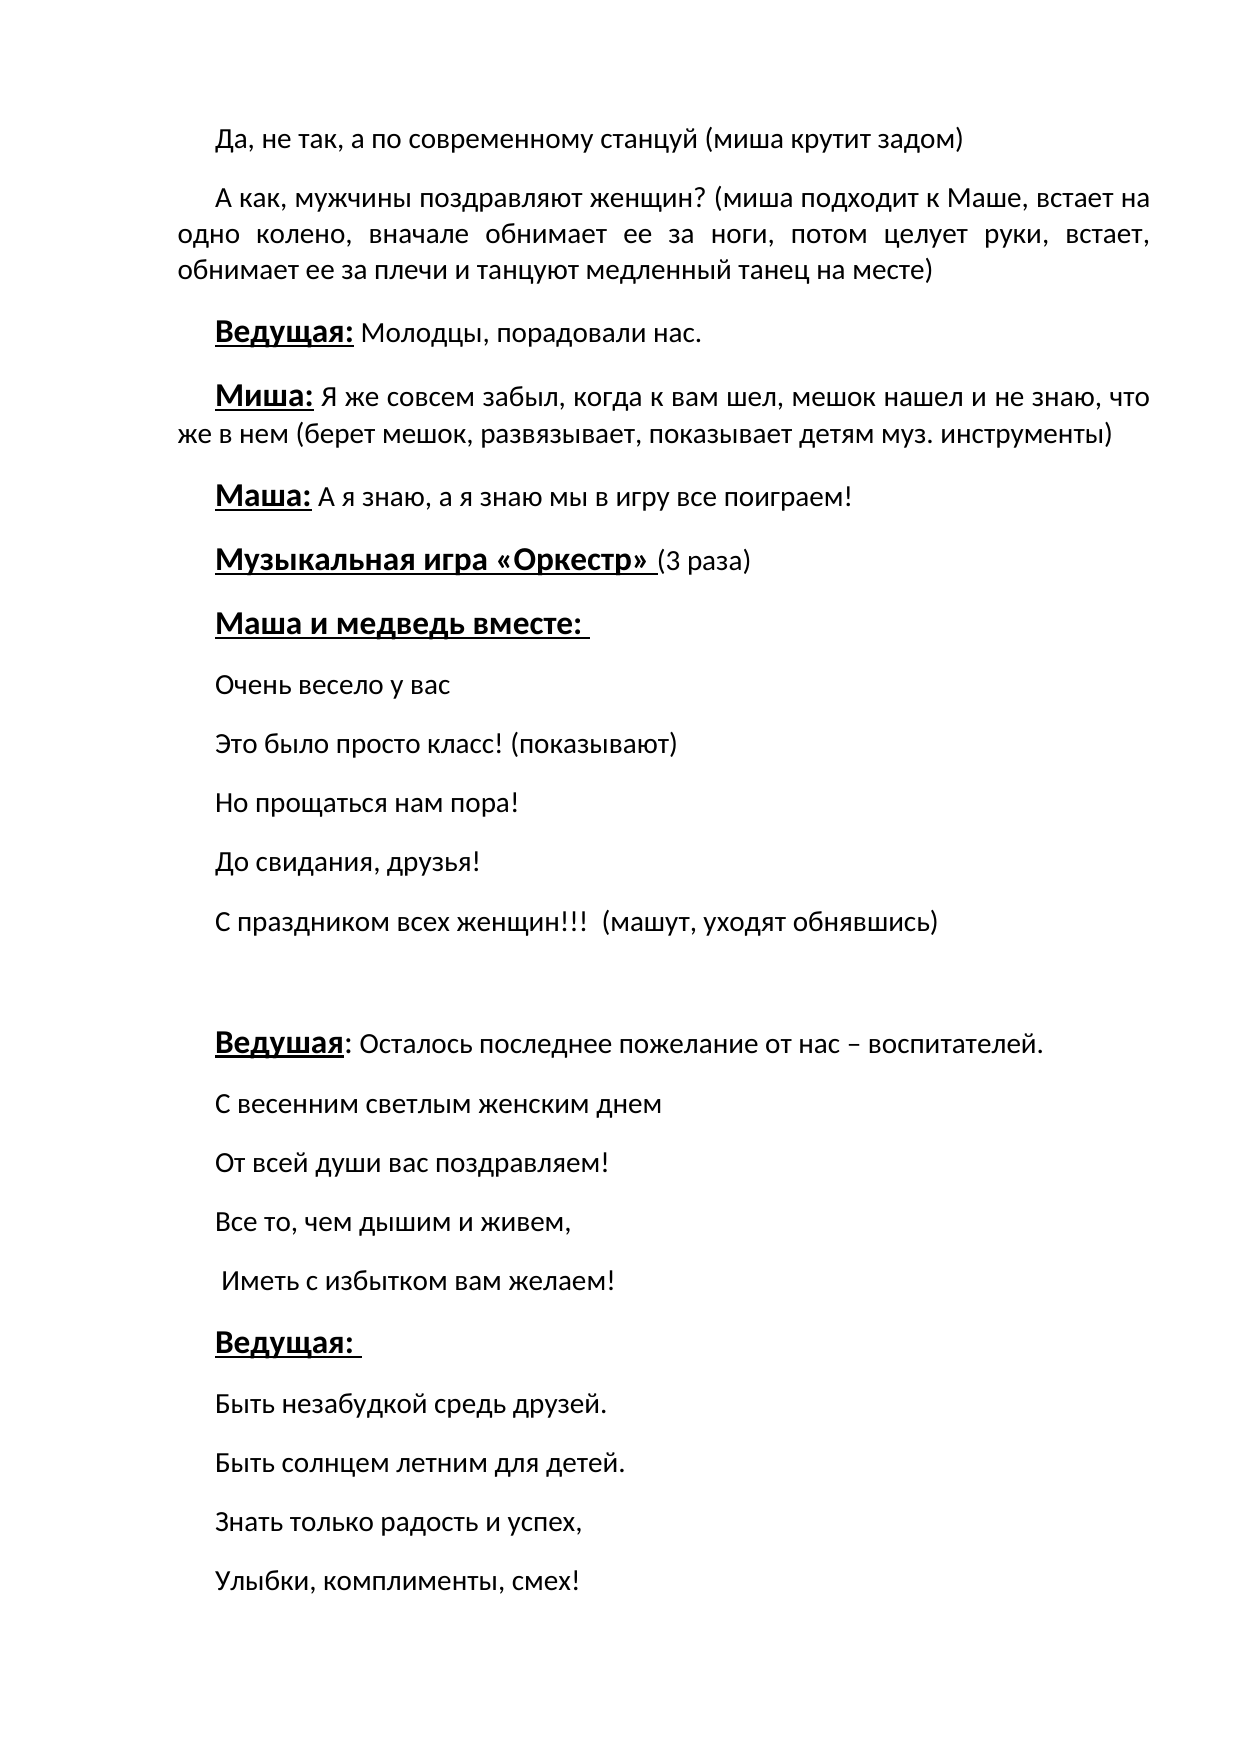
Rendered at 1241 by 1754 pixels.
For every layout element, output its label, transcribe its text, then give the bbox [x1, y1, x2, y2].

text Ведущая: Молодцы, порадовали нас. [177, 310, 1152, 351]
text Иметь с избытком вам желаем! [177, 1262, 1152, 1298]
text С праздником всех женщин!!! (машут, уходят обнявшись) [177, 903, 1152, 938]
text Это было просто класс! (показывают) [177, 725, 1152, 761]
text Миша: Я же совсем забыл, когда к вам шел, мешок нашел и не знаю, что же в нем (берет мешок, развязывает, показывает детям муз. инструменты) [177, 374, 1152, 450]
text Улыбки, комплименты, смех! [177, 1562, 1152, 1598]
text Все то, чем дышим и живем, [177, 1203, 1152, 1239]
text Но прощаться нам пора! [177, 784, 1152, 820]
text Да, не так, а по современному станцуй (миша крутит задом) [177, 121, 1152, 156]
text Очень весело у вас [177, 666, 1152, 702]
text А как, мужчины поздравляют женщин? (миша подходит к Маше, встает на одно колено, вначале обнимает ее за ноги, потом целует руки, встает, обнимает ее за плечи и танцуют медленный танец на месте) [177, 179, 1152, 286]
text Быть незабудкой средь друзей. [177, 1385, 1152, 1421]
text Музыкальная игра «Оркестр» (3 раза) [177, 538, 1152, 579]
text Маша и медведь вместе: [177, 602, 1152, 643]
text До свидания, друзья! [177, 843, 1152, 879]
text Ведущая: [177, 1321, 1152, 1362]
text Маша: А я знаю, а я знаю мы в игру все поиграем! [177, 474, 1152, 514]
text От всей души вас поздравляем! [177, 1144, 1152, 1179]
text С весенним светлым женским днем [177, 1085, 1152, 1121]
text Быть солнцем летним для детей. [177, 1444, 1152, 1480]
text Ведушая: Осталось последнее пожелание от нас – воспитателей. [177, 1021, 1152, 1061]
text Знать только радость и успех, [177, 1503, 1152, 1539]
